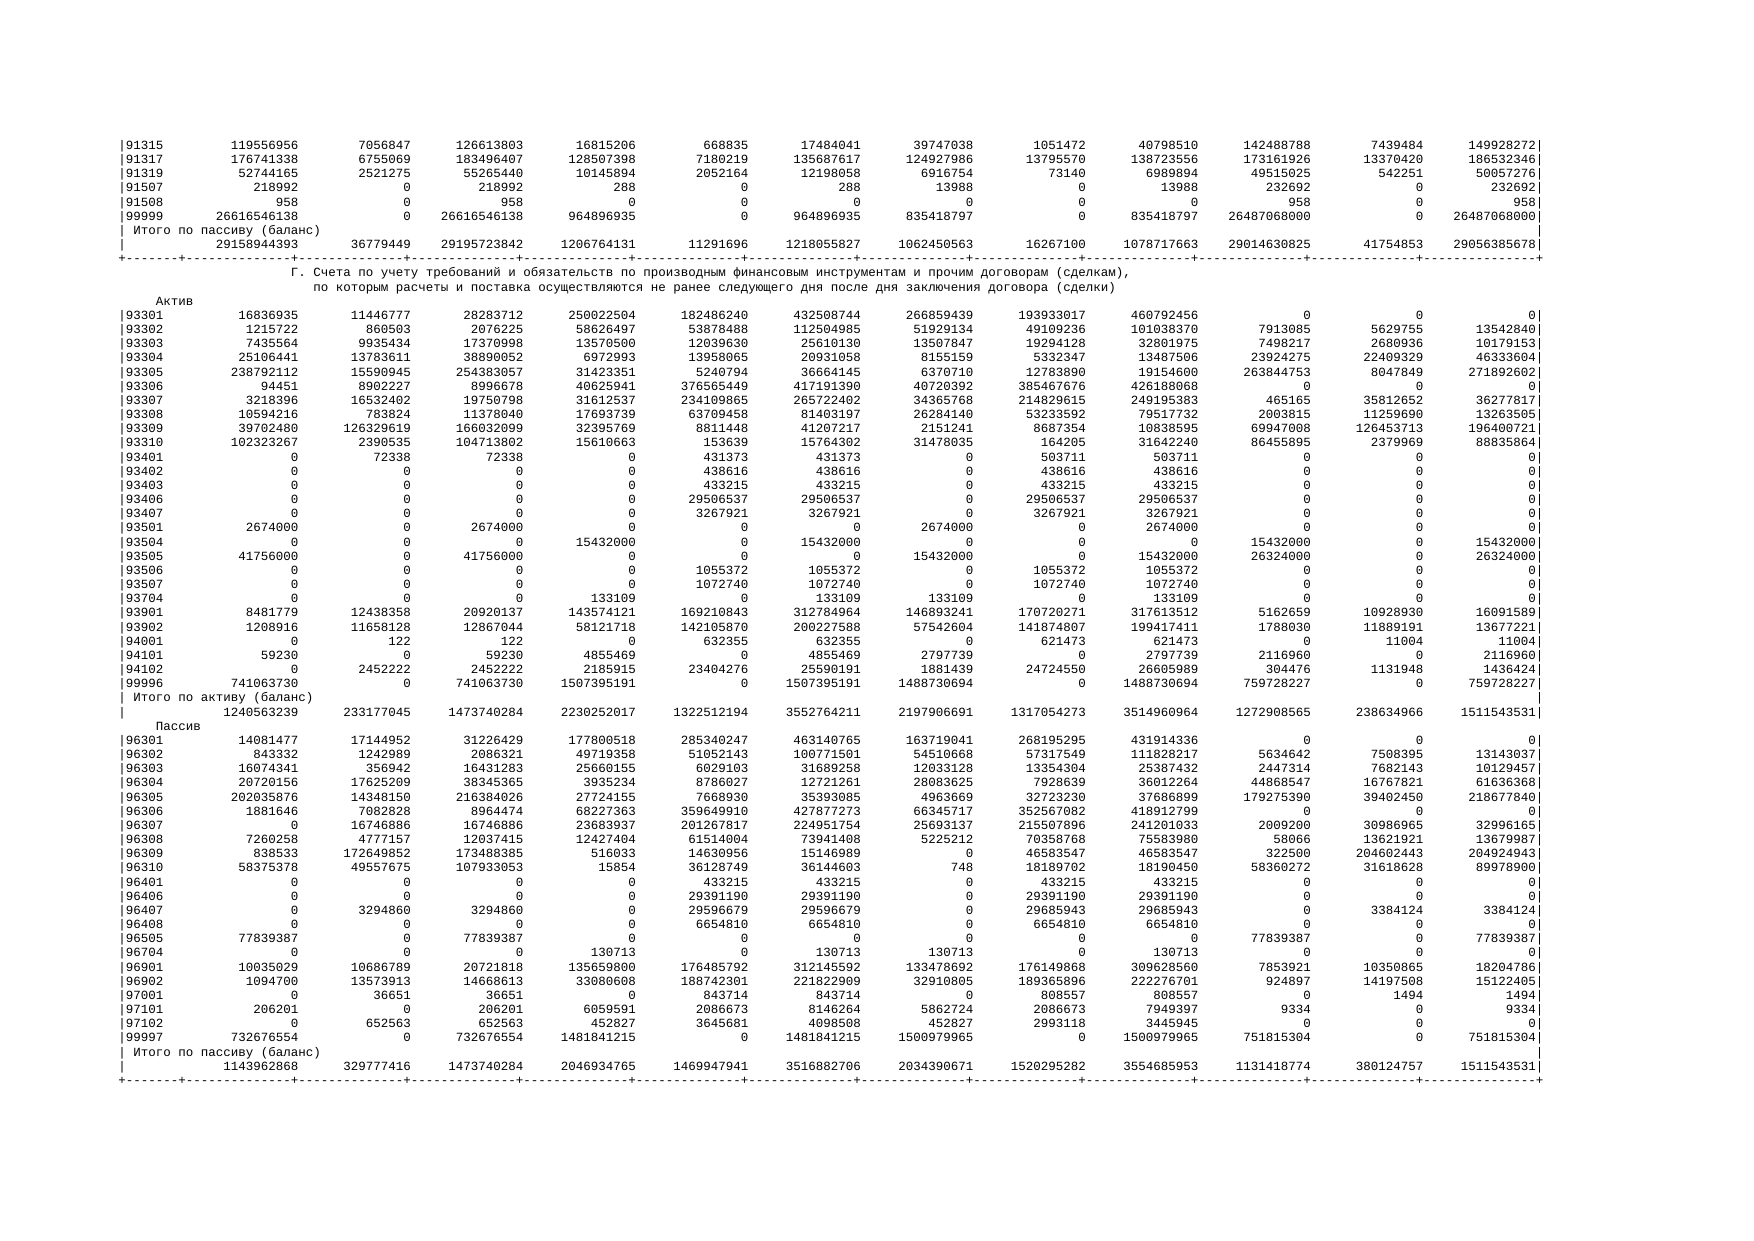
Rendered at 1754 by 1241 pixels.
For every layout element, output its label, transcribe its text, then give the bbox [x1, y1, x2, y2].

text |99997 732676554 0 732676554 1481841215 0 1481841215 1500979965 0 1500979965 751815304 0 751815304| [118, 1031, 1636, 1046]
text |96407 0 3294860 3294860 0 29596679 29596679 0 29685943 29685943 0 3384124 3384124| [118, 904, 1636, 918]
text |96305 202035876 14348150 216384026 27724155 7668930 35393085 4963669 32723230 37686899 179275390 39402450 218677840| [118, 791, 1636, 805]
text |93402 0 0 0 0 438616 438616 0 438616 438616 0 0 0| [118, 465, 1636, 479]
text |94101 59230 0 59230 4855469 0 4855469 2797739 0 2797739 2116960 0 2116960| [118, 649, 1636, 663]
text |96307 0 16746886 16746886 23683937 201267817 224951754 25693137 215507896 241201033 2009200 30986965 32996165| [118, 819, 1636, 833]
text |93305 238792112 15590945 254383057 31423351 5240794 36664145 6370710 12783890 19154600 263844753 8047849 271892602| [118, 366, 1636, 380]
text |93901 8481779 12438358 20920137 143574121 169210843 312784964 146893241 170720271 317613512 5162659 10928930 16091589| [118, 606, 1636, 621]
text |96401 0 0 0 0 433215 433215 0 433215 433215 0 0 0| [118, 876, 1636, 890]
text |96308 7260258 4777157 12037415 12427404 61514004 73941408 5225212 70358768 75583980 58066 13621921 13679987| [118, 833, 1636, 847]
text |96302 843332 1242989 2086321 49719358 51052143 100771501 54510668 57317549 111828217 5634642 7508395 13143037| [118, 748, 1636, 762]
text |91315 119556956 7056847 126613803 16815206 668835 17484041 39747038 1051472 40798510 142488788 7439484 149928272| [118, 139, 1636, 153]
text | Итого по пассиву (баланс) | [118, 224, 1636, 238]
text +-------+--------------+--------------+--------------+--------------+--------------+--------------+--------------+--------------+--------------+--------------+--------------+---------------+ [118, 1074, 1636, 1088]
text |97001 0 36651 36651 0 843714 843714 0 808557 808557 0 1494 1494| [118, 989, 1636, 1003]
text |93704 0 0 0 133109 0 133109 133109 0 133109 0 0 0| [118, 592, 1636, 606]
text |96304 20720156 17625209 38345365 3935234 8786027 12721261 28083625 7928639 36012264 44868547 16767821 61636368| [118, 776, 1636, 791]
text |93306 94451 8902227 8996678 40625941 376565449 417191390 40720392 385467676 426188068 0 0 0| [118, 380, 1636, 394]
text |93308 10594216 783824 11378040 17693739 63709458 81403197 26284140 53233592 79517732 2003815 11259690 13263505| [118, 408, 1636, 422]
text |91508 958 0 958 0 0 0 0 0 0 958 0 958| [118, 196, 1636, 210]
text |97102 0 652563 652563 452827 3645681 4098508 452827 2993118 3445945 0 0 0| [118, 1017, 1636, 1031]
text |93507 0 0 0 0 1072740 1072740 0 1072740 1072740 0 0 0| [118, 578, 1636, 592]
text |96309 838533 172649852 173488385 516033 14630956 15146989 0 46583547 46583547 322500 204602443 204924943| [118, 847, 1636, 861]
text |97101 206201 0 206201 6059591 2086673 8146264 5862724 2086673 7949397 9334 0 9334| [118, 1003, 1636, 1017]
text | 1143962868 329777416 1473740284 2046934765 1469947941 3516882706 2034390671 1520295282 3554685953 1131418774 380124757 1511543531| [118, 1060, 1636, 1074]
text |91317 176741338 6755069 183496407 128507398 7180219 135687617 124927986 13795570 138723556 173161926 13370420 186532346| [118, 153, 1636, 167]
text +-------+--------------+--------------+--------------+--------------+--------------+--------------+--------------+--------------+--------------+--------------+--------------+---------------+ [118, 252, 1636, 266]
text |94001 0 122 122 0 632355 632355 0 621473 621473 0 11004 11004| [118, 635, 1636, 649]
text |93307 3218396 16532402 19750798 31612537 234109865 265722402 34365768 214829615 249195383 465165 35812652 36277817| [118, 394, 1636, 408]
text Пассив [118, 720, 1636, 734]
text |91319 52744165 2521275 55265440 10145894 2052164 12198058 6916754 73140 6989894 49515025 542251 50057276| [118, 167, 1636, 181]
text |96303 16074341 356942 16431283 25660155 6029103 31689258 12033128 13354304 25387432 2447314 7682143 10129457| [118, 762, 1636, 776]
text |93301 16836935 11446777 28283712 250022504 182486240 432508744 266859439 193933017 460792456 0 0 0| [118, 309, 1636, 323]
text |93506 0 0 0 0 1055372 1055372 0 1055372 1055372 0 0 0| [118, 564, 1636, 578]
text |93902 1208916 11658128 12867044 58121718 142105870 200227588 57542604 141874807 199417411 1788030 11889191 13677221| [118, 621, 1636, 635]
text |93505 41756000 0 41756000 0 0 0 15432000 0 15432000 26324000 0 26324000| [118, 550, 1636, 564]
text |91507 218992 0 218992 288 0 288 13988 0 13988 232692 0 232692| [118, 181, 1636, 196]
text |93304 25106441 13783611 38890052 6972993 13958065 20931058 8155159 5332347 13487506 23924275 22409329 46333604| [118, 351, 1636, 366]
text | 1240563239 233177045 1473740284 2230252017 1322512194 3552764211 2197906691 1317054273 3514960964 1272908565 238634966 1511543531| [118, 706, 1636, 720]
text |93403 0 0 0 0 433215 433215 0 433215 433215 0 0 0| [118, 479, 1636, 493]
text |96301 14081477 17144952 31226429 177800518 285340247 463140765 163719041 268195295 431914336 0 0 0| [118, 734, 1636, 748]
text Г. Счета по учету требований и обязательств по производным финансовым инструментам и прочим договорам (сделкам), [118, 266, 1636, 281]
text |93501 2674000 0 2674000 0 0 0 2674000 0 2674000 0 0 0| [118, 521, 1636, 536]
text |93504 0 0 0 15432000 0 15432000 0 0 0 15432000 0 15432000| [118, 536, 1636, 550]
text |93302 1215722 860503 2076225 58626497 53878488 112504985 51929134 49109236 101038370 7913085 5629755 13542840| [118, 323, 1636, 337]
text |93303 7435564 9935434 17370998 13570500 12039630 25610130 13507847 19294128 32801975 7498217 2680936 10179153| [118, 337, 1636, 351]
text |99999 26616546138 0 26616546138 964896935 0 964896935 835418797 0 835418797 26487068000 0 26487068000| [118, 210, 1636, 224]
text |99996 741063730 0 741063730 1507395191 0 1507395191 1488730694 0 1488730694 759728227 0 759728227| [118, 677, 1636, 691]
text |96310 58375378 49557675 107933053 15854 36128749 36144603 748 18189702 18190450 58360272 31618628 89978900| [118, 861, 1636, 876]
text |96902 1094700 13573913 14668613 33080608 188742301 221822909 32910805 189365896 222276701 924897 14197508 15122405| [118, 975, 1636, 989]
text | Итого по активу (баланс) | [118, 691, 1636, 706]
text |96406 0 0 0 0 29391190 29391190 0 29391190 29391190 0 0 0| [118, 890, 1636, 904]
text |96901 10035029 10686789 20721818 135659800 176485792 312145592 133478692 176149868 309628560 7853921 10350865 18204786| [118, 961, 1636, 975]
text |93310 102323267 2390535 104713802 15610663 153639 15764302 31478035 164205 31642240 86455895 2379969 88835864| [118, 436, 1636, 451]
text |96408 0 0 0 0 6654810 6654810 0 6654810 6654810 0 0 0| [118, 918, 1636, 932]
text | 29158944393 36779449 29195723842 1206764131 11291696 1218055827 1062450563 16267100 1078717663 29014630825 41754853 29056385678| [118, 238, 1636, 252]
text по которым расчеты и поставка осуществляются не ранее следующего дня после дня заключения договора (сделки) [118, 281, 1636, 295]
text Актив [118, 295, 1636, 309]
text | Итого по пассиву (баланс) | [118, 1046, 1636, 1060]
text |93309 39702480 126329619 166032099 32395769 8811448 41207217 2151241 8687354 10838595 69947008 126453713 196400721| [118, 422, 1636, 436]
text |93406 0 0 0 0 29506537 29506537 0 29506537 29506537 0 0 0| [118, 493, 1636, 507]
text |96306 1881646 7082828 8964474 68227363 359649910 427877273 66345717 352567082 418912799 0 0 0| [118, 805, 1636, 819]
text |96704 0 0 0 130713 0 130713 130713 0 130713 0 0 0| [118, 946, 1636, 961]
text |94102 0 2452222 2452222 2185915 23404276 25590191 1881439 24724550 26605989 304476 1131948 1436424| [118, 663, 1636, 677]
text |93401 0 72338 72338 0 431373 431373 0 503711 503711 0 0 0| [118, 451, 1636, 465]
text |93407 0 0 0 0 3267921 3267921 0 3267921 3267921 0 0 0| [118, 507, 1636, 521]
text |96505 77839387 0 77839387 0 0 0 0 0 0 77839387 0 77839387| [118, 932, 1636, 946]
